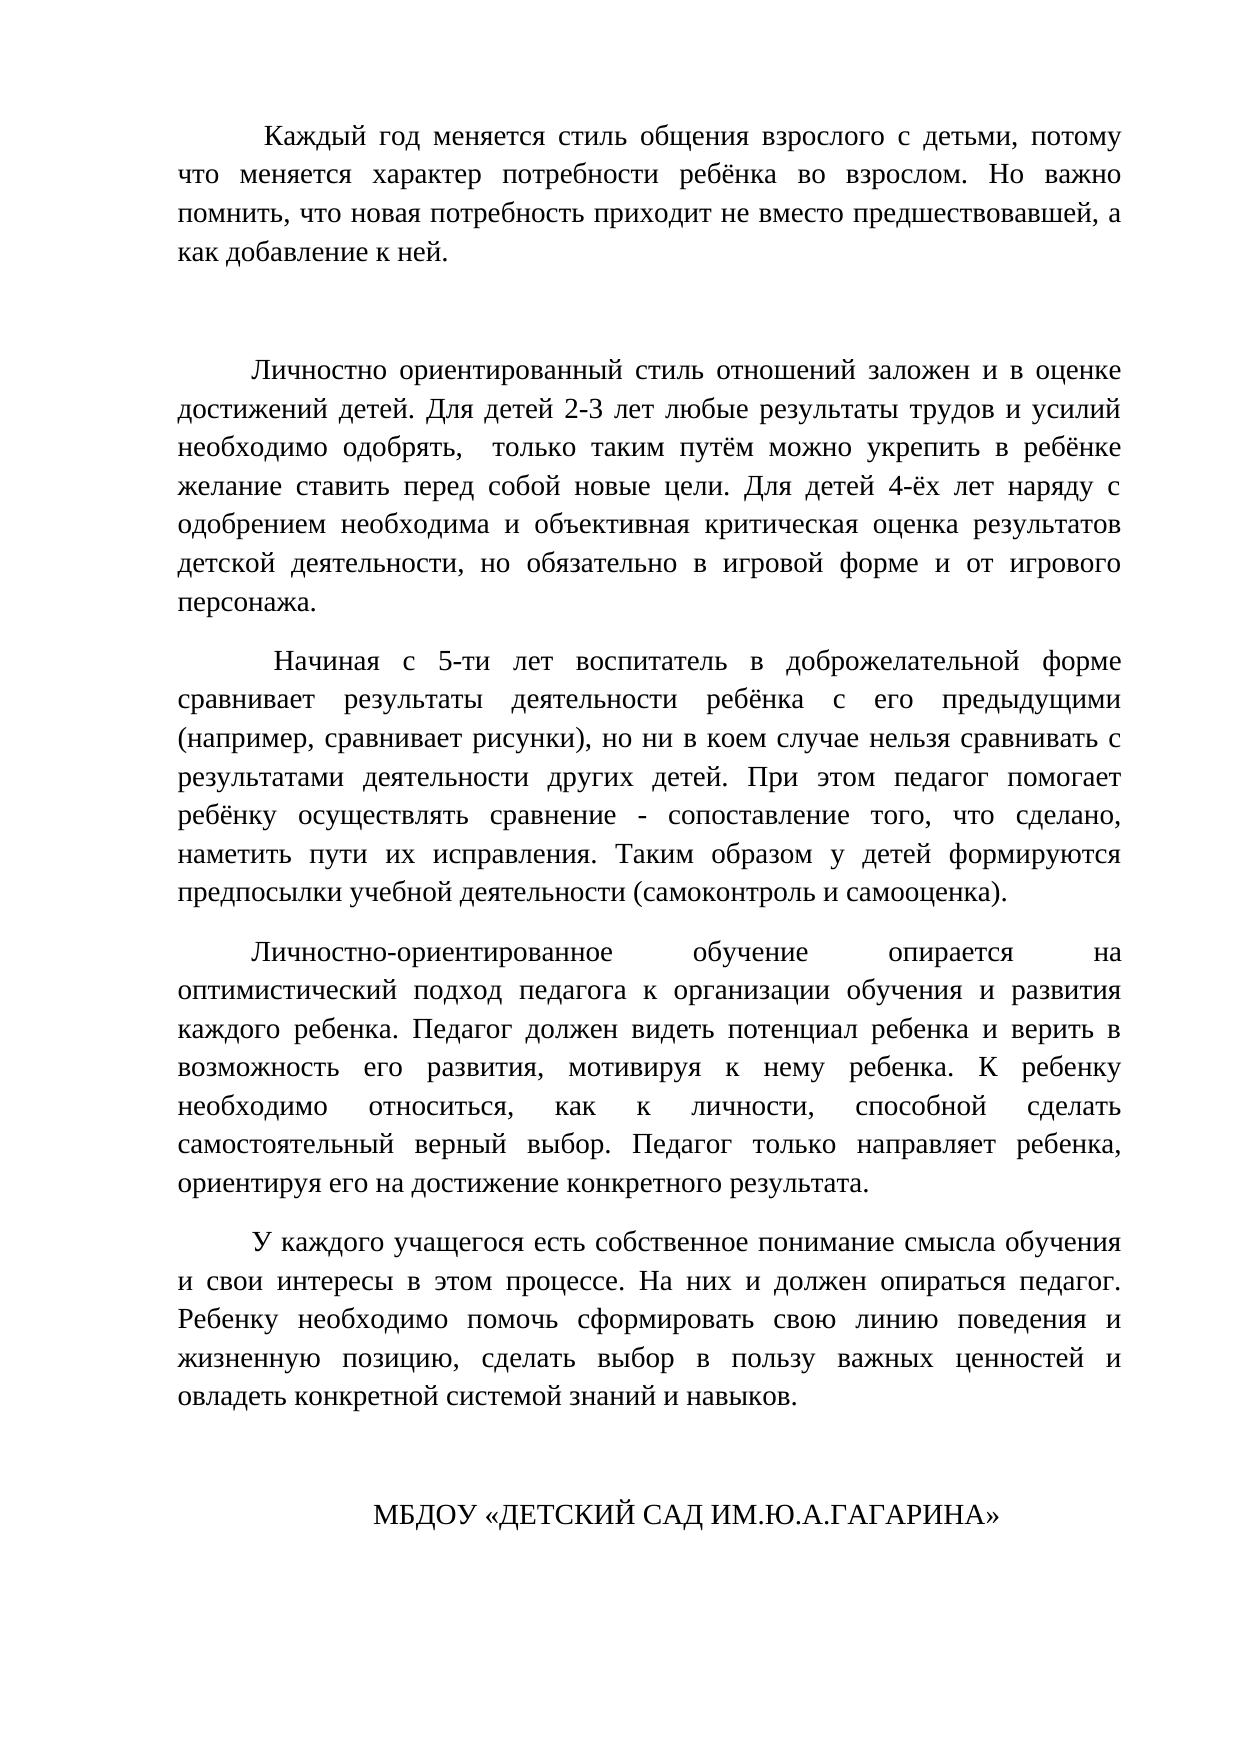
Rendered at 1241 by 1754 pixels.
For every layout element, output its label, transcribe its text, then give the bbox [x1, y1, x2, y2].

text Личностно-ориентированное обучение опирается на оптимистический подход педагога к организации обучения и развития каждого ребенка. Педагог должен видеть потенциал ребенка и верить в возможность его развития, мотивируя к нему ребенка. К ребенку необходимо относиться, как к личности, способной сделать самостоятельный верный выбор. Педагог только направляет ребенка, ориентируя его на достижение конкретного результата. [177, 934, 1122, 1198]
text У каждого учащегося есть собственное понимание смысла обучения и свои интересы в этом процессе. На них и должен опираться педагог. Ребенку необходимо помочь сформировать свою линию поведения и жизненную позицию, сделать выбор в пользу важных ценностей и овладеть конкретной системой знаний и навыков. [177, 1224, 1122, 1412]
text МБДОУ «ДЕТСКИЙ САД ИМ.Ю.А.ГАГАРИНА» [177, 1497, 1122, 1531]
text Личностно ориентированный стиль отношений заложен и в оценке достижений детей. Для детей 2-3 лет любые результаты трудов и усилий необходимо одобрять, только таким путём можно укрепить в ребёнке желание ставить перед собой новые цели. Для детей 4-ёх лет наряду с одобрением необходима и объективная критическая оценка результатов детской деятельности, но обязательно в игровой форме и от игрового персонажа. [177, 352, 1122, 617]
text Каждый год меняется стиль общения взрослого с детьми, потому что меняется характер потребности ребёнка во взрослом. Но важно помнить, что новая потребность приходит не вместо предшествовавшей, а как добавление к ней. [177, 118, 1122, 267]
text Начиная с 5-ти лет воспитатель в доброжелательной форме сравнивает результаты деятельности ребёнка с его предыдущими (например, сравнивает рисунки), но ни в коем случае нельзя сравнивать с результатами деятельности других детей. При этом педагог помогает ребёнку осуществлять сравнение - сопоставление того, что сделано, наметить пути их исправления. Таким образом у детей формируются предпосылки учебной деятельности (самоконтроль и самооценка). [177, 643, 1122, 908]
